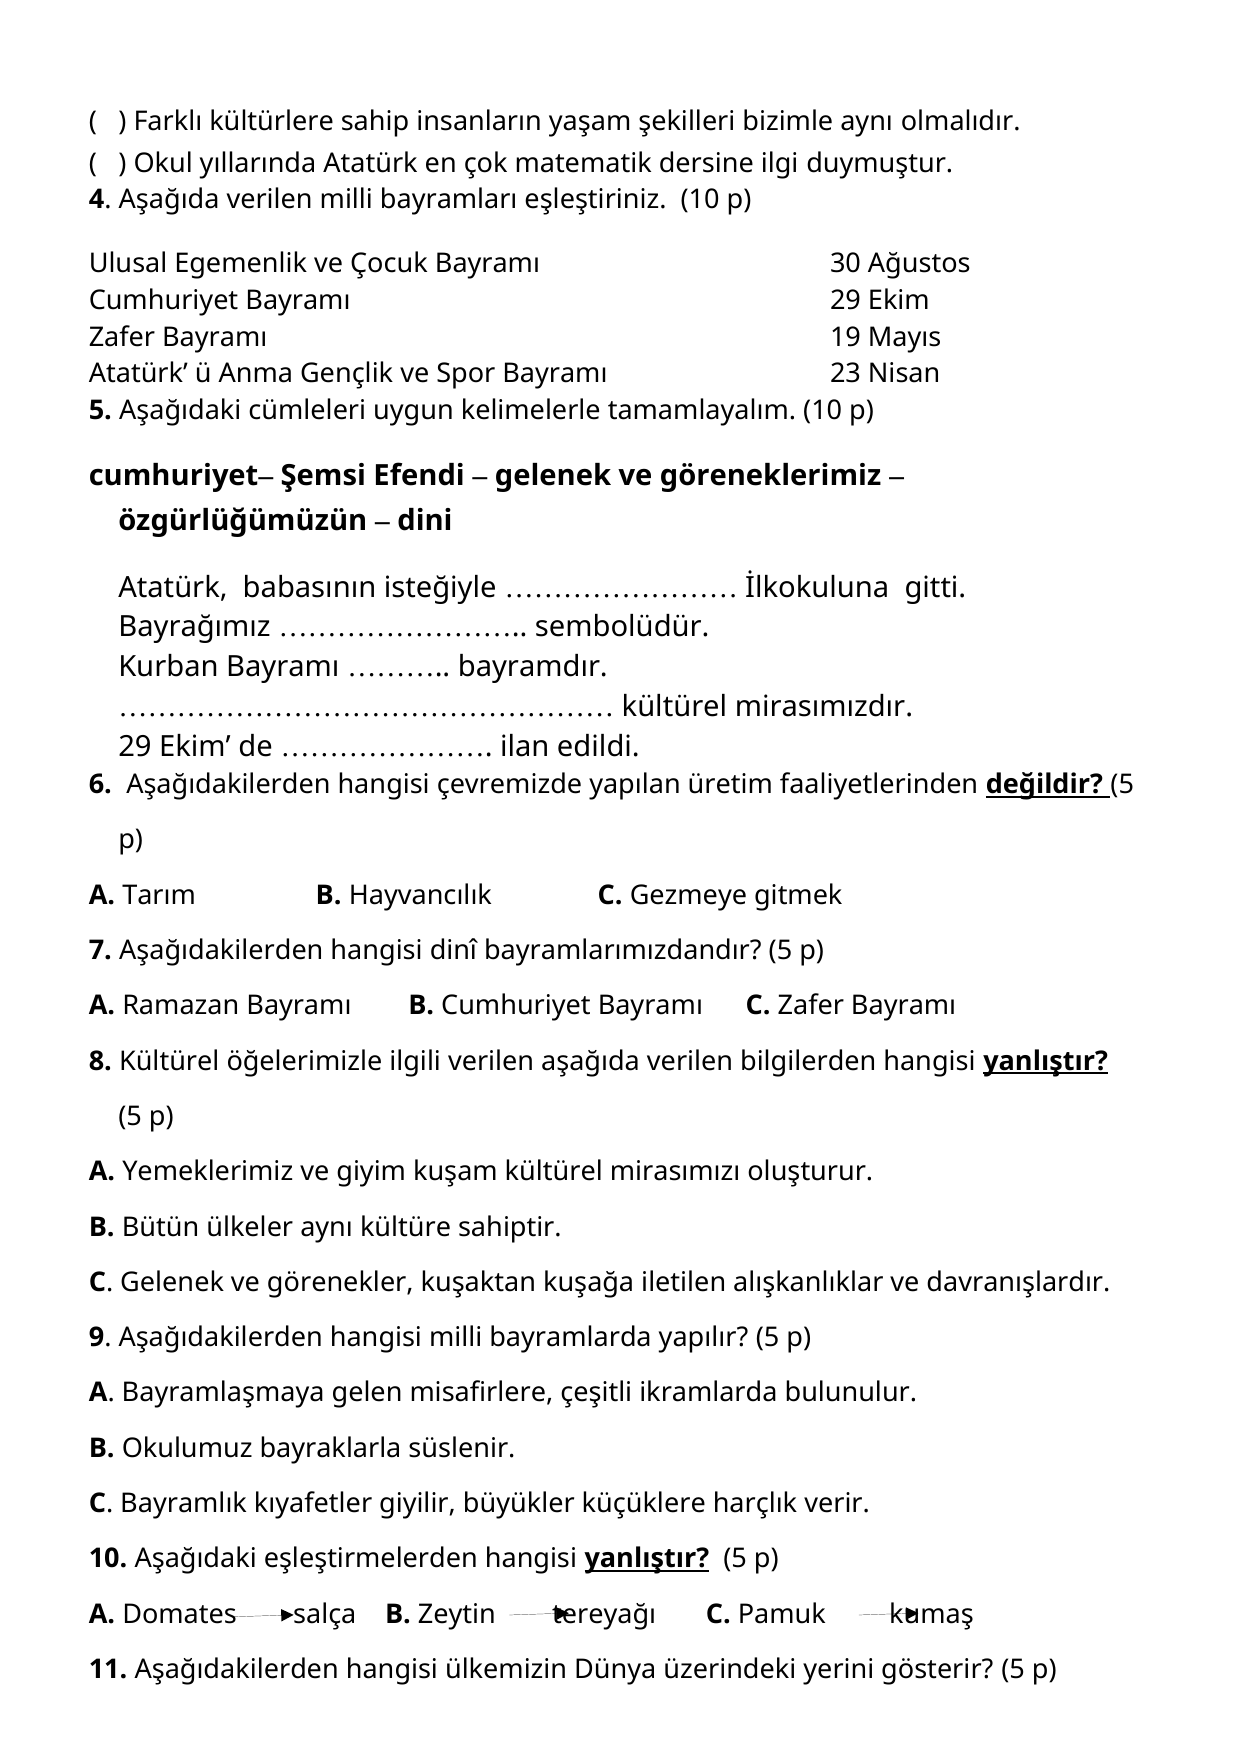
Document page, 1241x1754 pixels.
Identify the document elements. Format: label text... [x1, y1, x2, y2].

text Atatürk, babasının isteğiyle …………………… İlkokuluna gitti. [118, 566, 1137, 606]
list ( ) Farklı kültürlere sahip insanların yaşam şekilleri bizimle aynı olmalıdır. [88, 102, 1137, 139]
text Atatürk’ ü Anma Gençlik ve Spor Bayramı 23 Nisan [88, 354, 1137, 391]
text B. Bütün ülkeler aynı kültüre sahiptir. [88, 1207, 1137, 1244]
text Bayrağımız …………………….. sembolüdür. [118, 606, 1137, 645]
text C. Gelenek ve görenekler, kuşaktan kuşağa iletilen alışkanlıklar ve davranışlardır. [88, 1262, 1137, 1299]
text Cumhuriyet Bayramı 29 Ekim [88, 280, 1137, 317]
text Kurban Bayramı ……….. bayramdır. [118, 645, 1137, 685]
text 8. Kültürel öğelerimizle ilgili verilen aşağıda verilen bilgilerden hangisi yanlıştır? (5 p) [88, 1041, 1137, 1133]
text 10. Aşağıdaki eşleştirmelerden hangisi yanlıştır? (5 p) [88, 1539, 1137, 1576]
text 9. Aşağıdakilerden hangisi milli bayramlarda yapılır? (5 p) [88, 1318, 1137, 1354]
list ( ) Okul yıllarında Atatürk en çok matematik dersine ilgi duymuştur. [88, 143, 1137, 180]
text A. Domates salça B. Zeytin tereyağı C. Pamuk kumaş [88, 1594, 1137, 1631]
text A. Ramazan Bayramı B. Cumhuriyet Bayramı C. Zafer Bayramı [88, 986, 1137, 1023]
text …………………………………………… kültürel mirasımızdır. [118, 685, 1137, 725]
text cumhuriyet– Şemsi Efendi – gelenek ve göreneklerimiz – özgürlüğümüzün – dini [88, 454, 1137, 539]
text 5. Aşağıdaki cümleleri uygun kelimelerle tamamlayalım. (10 p) [88, 391, 1137, 428]
text 6. Aşağıdakilerden hangisi çevremizde yapılan üretim faaliyetlerinden değildir? (5 p) [88, 764, 1137, 857]
text B. Okulumuz bayraklarla süslenir. [88, 1428, 1137, 1465]
text 7. Aşağıdakilerden hangisi dinî bayramlarımızdandır? (5 p) [88, 930, 1137, 967]
text A. Yemeklerimiz ve giyim kuşam kültürel mirasımızı oluşturur. [88, 1152, 1137, 1188]
text Zafer Bayramı 19 Mayıs [88, 317, 1137, 354]
text C. Bayramlık kıyafetler giyilir, büyükler küçüklere harçlık verir. [88, 1483, 1137, 1520]
text A. Bayramlaşmaya gelen misafirlere, çeşitli ikramlarda bulunulur. [88, 1373, 1137, 1410]
text 11. Aşağıdakilerden hangisi ülkemizin Dünya üzerindeki yerini gösterir? (5 p) [88, 1649, 1137, 1686]
text A. Tarım B. Hayvancılık C. Gezmeye gitmek [88, 875, 1137, 912]
text Ulusal Egemenlik ve Çocuk Bayramı 30 Ağustos [88, 243, 1137, 280]
text 29 Ekim’ de …………………. ilan edildi. [118, 725, 1137, 764]
text 4. Aşağıda verilen milli bayramları eşleştiriniz. (10 p) [88, 180, 1137, 217]
